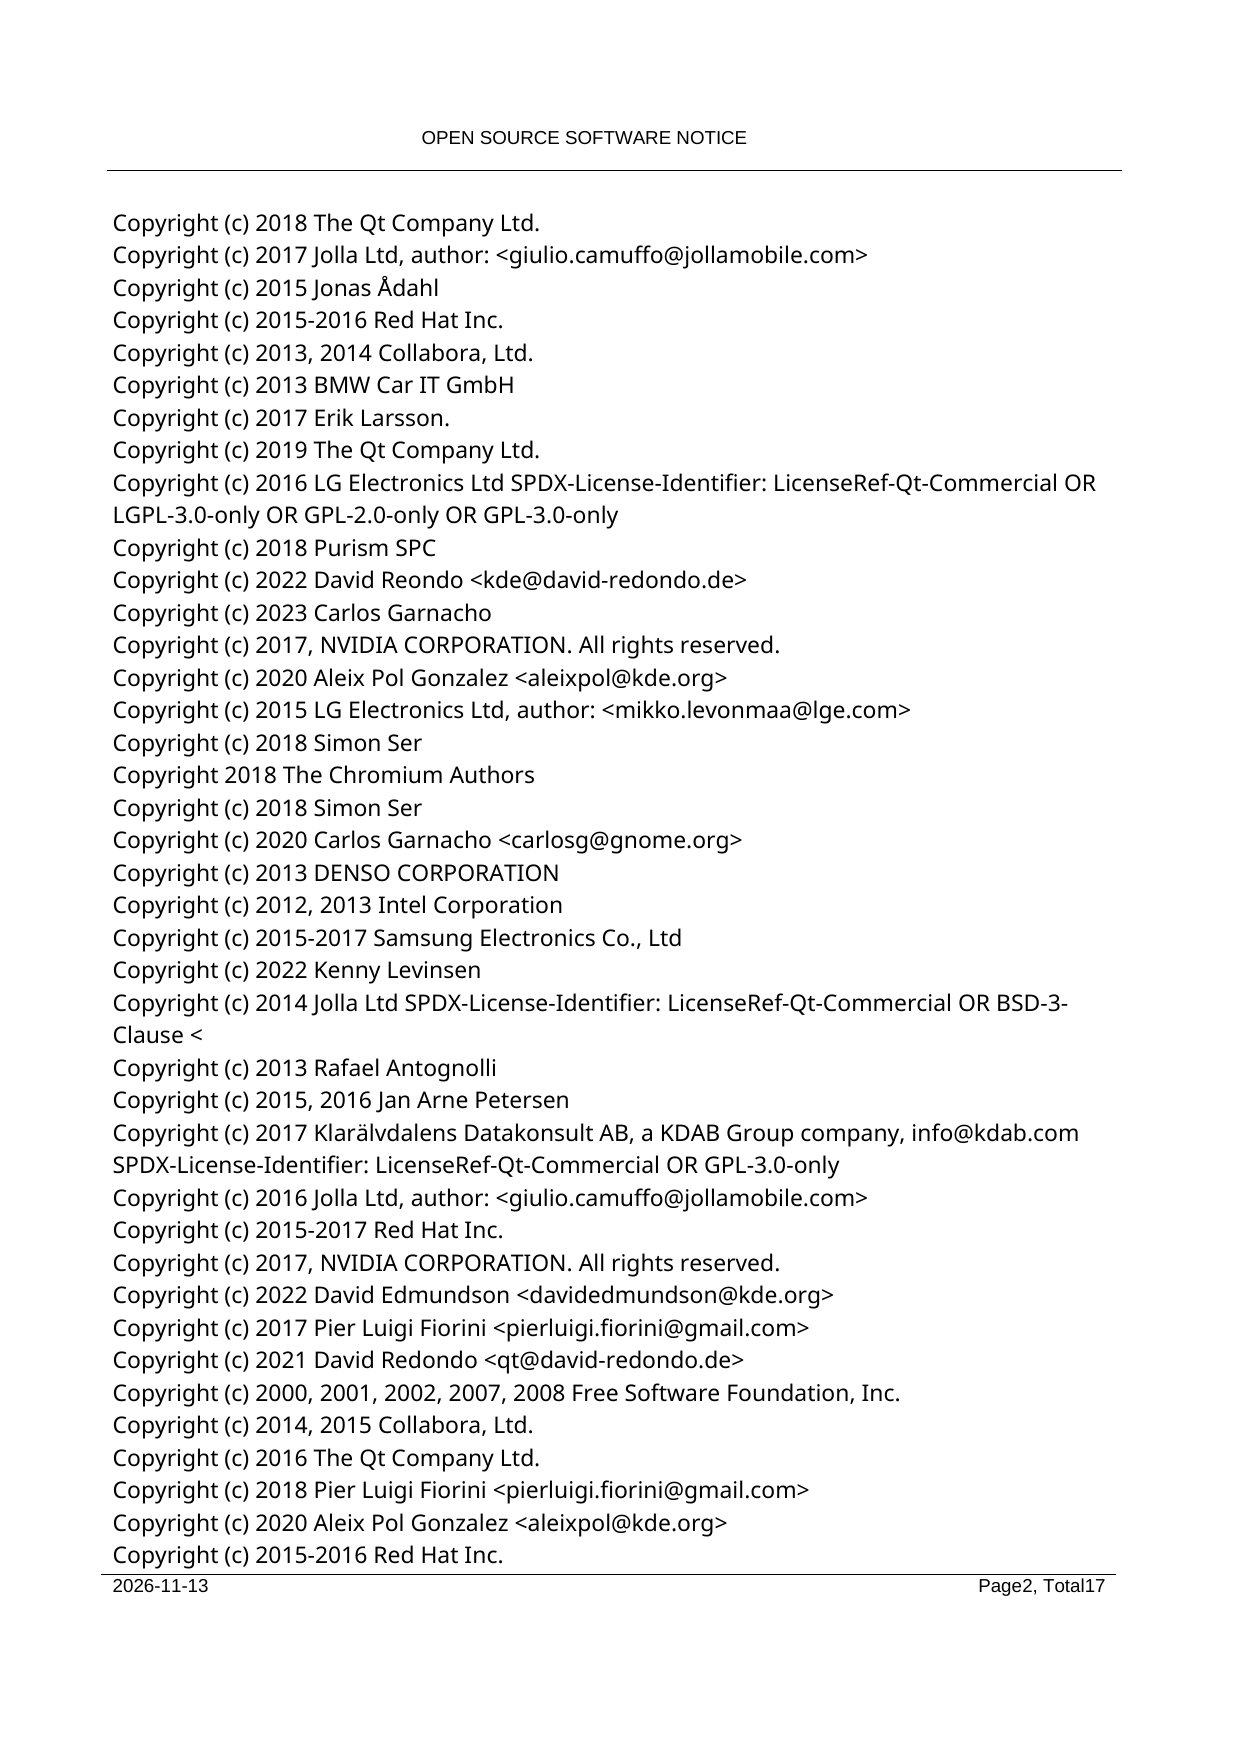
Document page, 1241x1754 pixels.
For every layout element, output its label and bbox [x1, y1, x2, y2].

text [112, 206, 1128, 1571]
